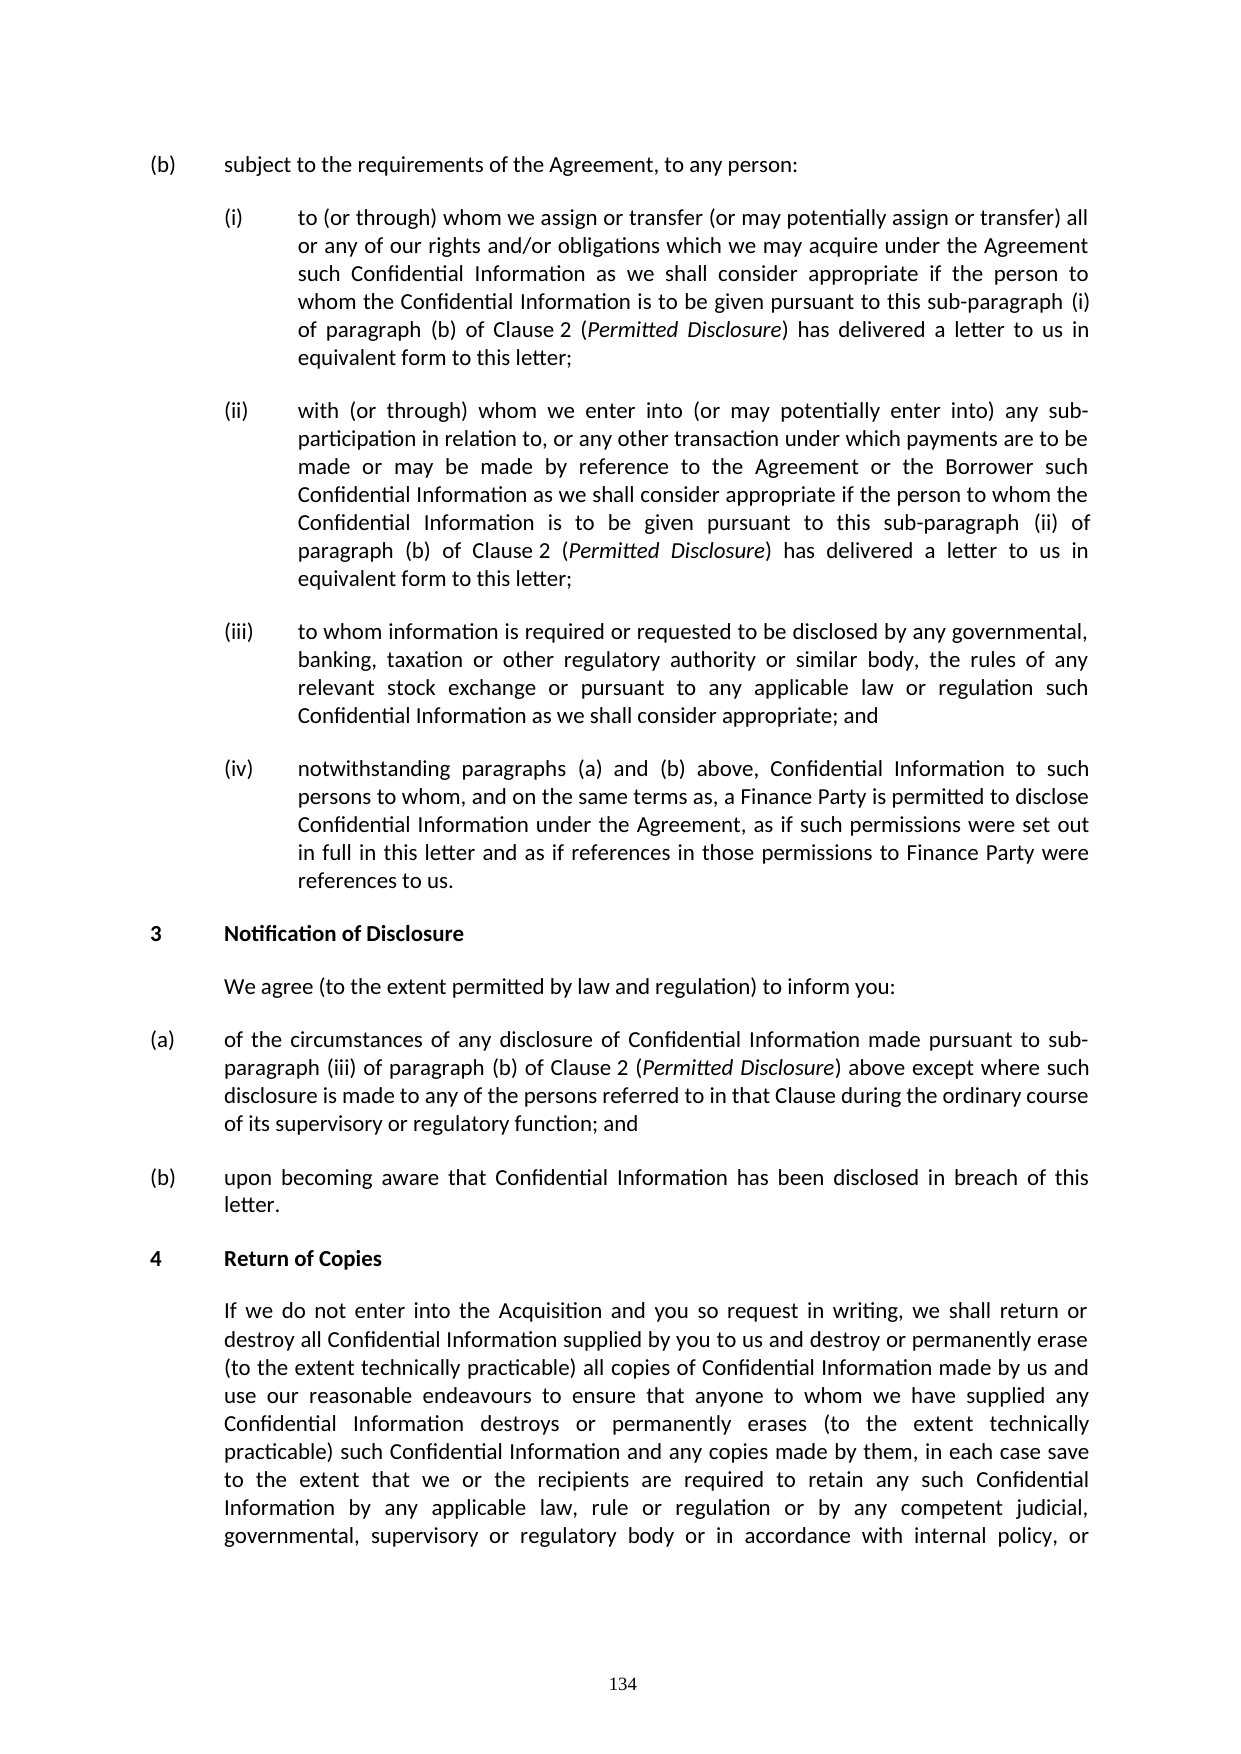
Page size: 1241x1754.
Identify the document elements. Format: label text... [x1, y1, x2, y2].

text We agree (to the extent permitted by law and regulation) to inform you: [224, 972, 1090, 1001]
text to whom information is required or requested to be disclosed by any governmental, banking, taxation or other regulatory authority or similar body, the rules of any relevant stock exchange or pursuant to any applicable law or regulation such Confidential Information as we shall consider appropriate; and [224, 617, 1090, 729]
text to (or through) whom we assign or transfer (or may potentially assign or transfer) all or any of our rights and/or obligations which we may acquire under the Agreement such Confidential Information as we shall consider appropriate if the person to whom the Confidential Information is to be given pursuant to this sub-paragraph (i) of paragraph (b) of Clause 2 (Permitted Disclosure) has delivered a letter to us in equivalent form to this letter; [224, 203, 1090, 371]
subtitle Notification of Disclosure [150, 919, 1090, 947]
text of the circumstances of any disclosure of Confidential Information made pursuant to sub-paragraph (iii) of paragraph (b) of Clause 2 (Permitted Disclosure) above except where such disclosure is made to any of the persons referred to in that Clause during the ordinary course of its supervisory or regulatory function; and [150, 1026, 1090, 1138]
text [224, 1297, 1090, 1549]
text upon becoming aware that Confidential Information has been disclosed in breach of this letter. [150, 1163, 1090, 1219]
text notwithstanding paragraphs (a) and (b) above, Confidential Information to such persons to whom, and on the same terms as, a Finance Party is permitted to disclose Confidential Information under the Agreement, as if such permissions were set out in full in this letter and as if references in those permissions to Finance Party were references to us. [224, 754, 1090, 894]
text with (or through) whom we enter into (or may potentially enter into) any sub-participation in relation to, or any other transaction under which payments are to be made or may be made by reference to the Agreement or the Borrower such Confidential Information as we shall consider appropriate if the person to whom the Confidential Information is to be given pursuant to this sub-paragraph (ii) of paragraph (b) of Clause 2 (Permitted Disclosure) has delivered a letter to us in equivalent form to this letter; [224, 396, 1090, 592]
subtitle Return of Copies [150, 1244, 1090, 1272]
text subject to the requirements of the Agreement, to any person: [150, 150, 1090, 178]
